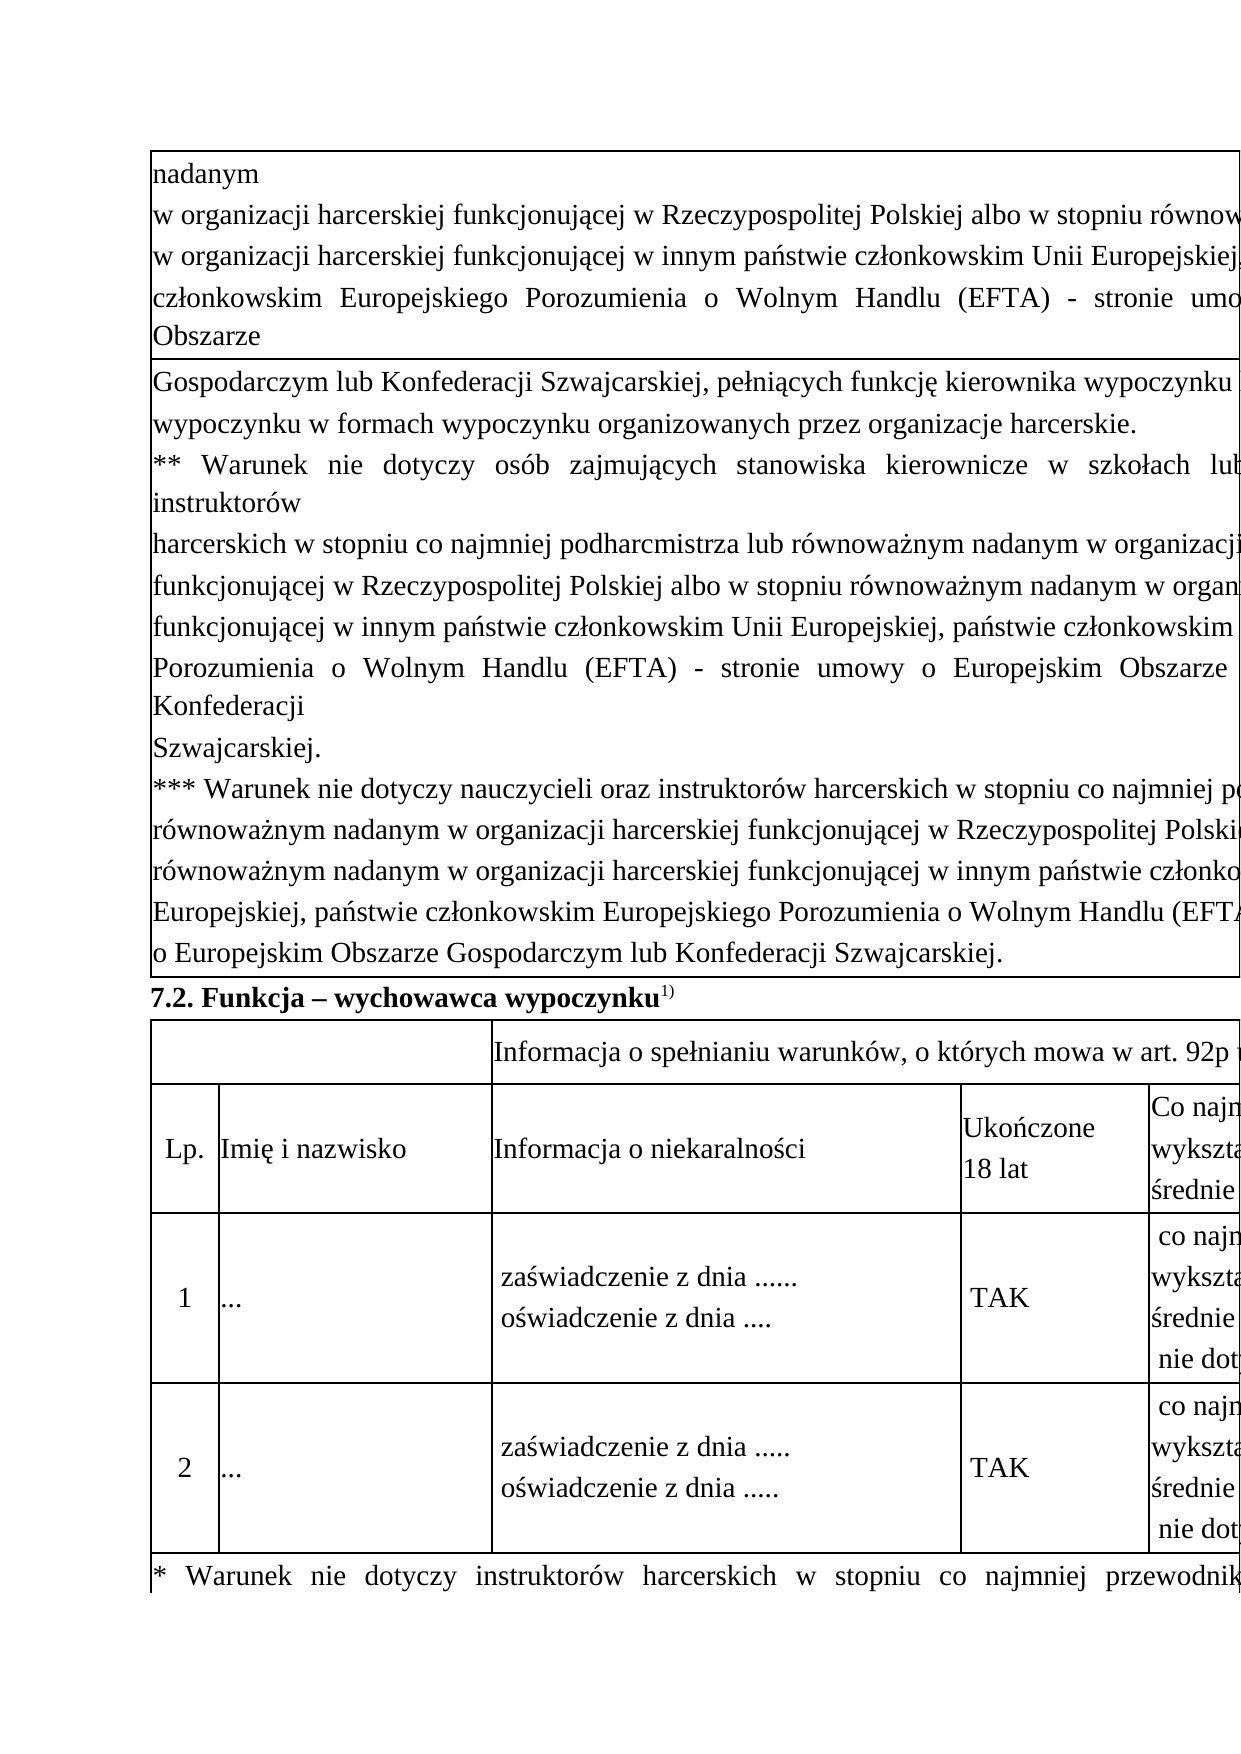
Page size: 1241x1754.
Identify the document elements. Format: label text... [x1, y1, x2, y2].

table_header [152, 1021, 491, 1083]
text 7.2. Funkcja – wychowawca wypoczynku1) [150, 980, 1090, 1014]
table_cell Lp. [152, 1085, 218, 1212]
table_cell Imię i nazwisko [220, 1085, 491, 1212]
table_cell 1 [152, 1214, 218, 1382]
table_cell co najmniej wykształcenie średnie nie dotyczy* [1150, 1214, 1239, 1382]
table_cell Informacja o niekaralności [493, 1085, 960, 1212]
table_cell TAK [962, 1214, 1148, 1382]
table_cell Ukończone 18 lat [962, 1085, 1148, 1212]
table_cell TAK [962, 1384, 1148, 1552]
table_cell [152, 152, 1239, 358]
table_header Gospodarczym lub Konfederacji Szwajcarskiej, pełniących funkcję kierownika wypoczynku lub wychowawcy wypoczynku w formach wypoczynku organizowanych przez organizacje harcerskie. ** Warunek nie dotyczy osób zajmujących stanowiska kierownicze w szkołach lub placówkach oraz instruktorów harcerskich w stopniu co najmniej podharcmistrza lub równoważnym nadanym w organizacji harcerskiej funkcjonującej w Rzeczypospolitej Polskiej albo w stopniu równoważnym nadanym w organizacji harcerskiej funkcjonującej w innym państwie członkowskim Unii Europejskiej, państwie członkowskim Europejskiego Porozumienia o Wolnym Handlu (EFTA) - stronie umowy o Europejskim Obszarze Gospodarczym lub Konfederacji Szwajcarskiej. *** Warunek nie dotyczy nauczycieli oraz instruktorów harcerskich w stopniu co najmniej podharcmistrza lub równoważnym nadanym w organizacji harcerskiej funkcjonującej w Rzeczypospolitej Polskiej albo w stopniu równoważnym nadanym w organizacji harcerskiej funkcjonującej w innym państwie członkowskim Unii Europejskiej, państwie członkowskim Europejskiego Porozumienia o Wolnym Handlu (EFTA) - stronie umowy o Europejskim Obszarze Gospodarczym lub Konfederacji Szwajcarskiej. [152, 360, 1239, 976]
table_cell ... [220, 1384, 491, 1552]
table_cell ... [220, 1214, 491, 1382]
table_cell 2 [152, 1384, 218, 1552]
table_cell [152, 1554, 1239, 1593]
table_header Informacja o spełnianiu warunków, o których mowa w art. 92p ust. 2, 3 i 6 ustawy [493, 1021, 1239, 1083]
table_cell co najmniej wykształcenie średnie nie dotyczy* [1150, 1384, 1239, 1552]
table_cell Co najmniej wykształcenie średnie [1150, 1085, 1239, 1212]
table_cell zaświadczenie z dnia ...... oświadczenie z dnia .... [493, 1214, 960, 1382]
table_cell zaświadczenie z dnia ..... oświadczenie z dnia ..... [493, 1384, 960, 1552]
